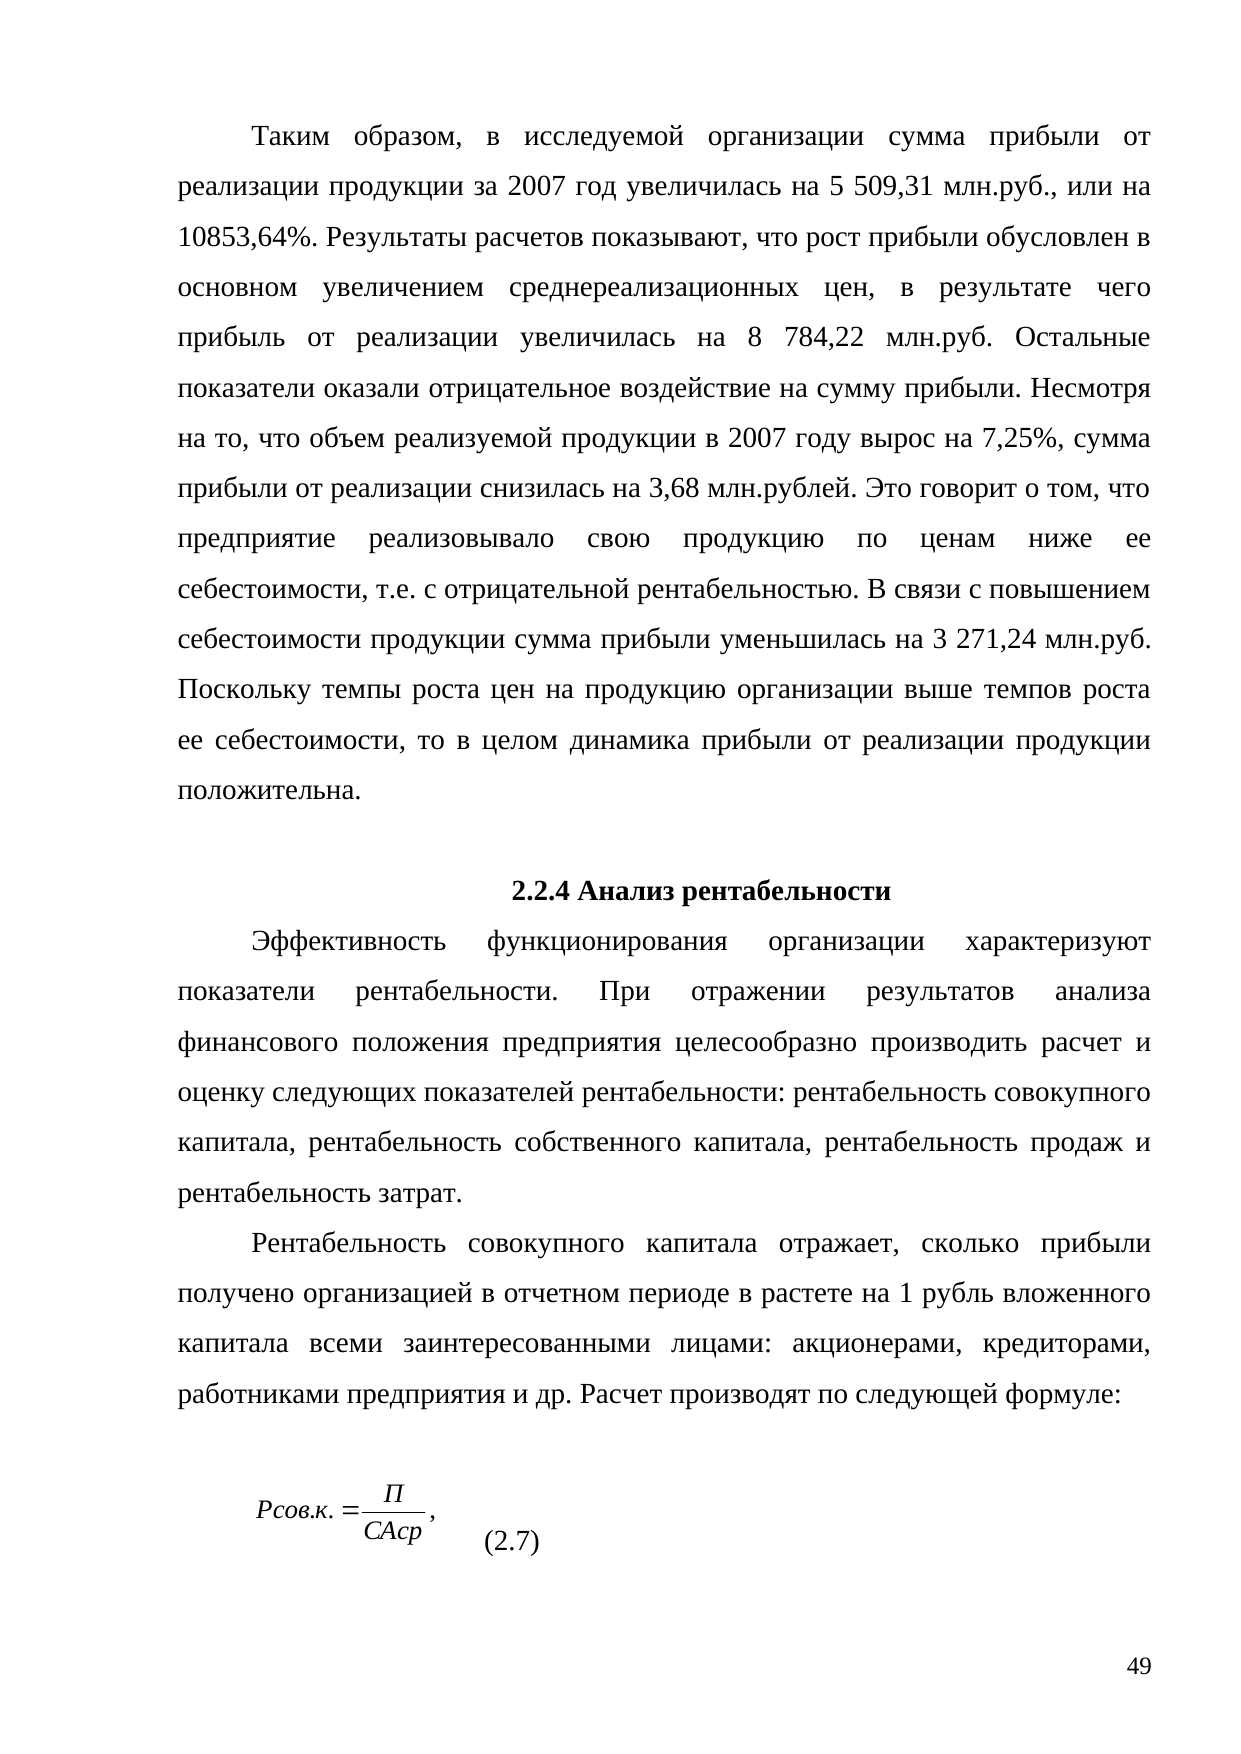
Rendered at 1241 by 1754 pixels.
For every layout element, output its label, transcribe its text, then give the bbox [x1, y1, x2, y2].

text 2.2.4 Анализ рентабельности [177, 873, 1152, 906]
text Таким образом, в исследуемой организации сумма прибыли от реализации продукции за 2007 год увеличилась на 5 509,31 млн.руб., или на 10853,64%. Результаты расчетов показывают, что рост прибыли обусловлен в основном увеличением среднереализационных цен, в результате чего прибыль от реализации увеличилась на 8 784,22 млн.руб. Остальные показатели оказали отрицательное воздействие на сумму прибыли. Несмотря на то, что объем реализуемой продукции в 2007 году вырос на 7,25%, сумма прибыли от реализации снизилась на 3,68 млн.рублей. Это говорит о том, что предприятие реализовывало свою продукцию по ценам ниже ее себестоимости, т.е. с отрицательной рентабельностью. В связи с повышением себестоимости продукции сумма прибыли уменьшилась на 3 271,24 млн.руб. Поскольку темпы роста цен на продукцию организации выше темпов роста ее себестоимости, то в целом динамика прибыли от реализации продукции положительна. [177, 118, 1152, 806]
text (2.7) [177, 1477, 1152, 1556]
text Эффективность функционирования организации характеризуют показатели рентабельности. При отражении результатов анализа финансового положения предприятия целесообразно производить расчет и оценку следующих показателей рентабельности: рентабельность совокупного капитала, рентабельность собственного капитала, рентабельность продаж и рентабельность затрат. [177, 923, 1152, 1208]
text Рентабельность совокупного капитала отражает, сколько прибыли получено организацией в отчетном периоде в растете на 1 рубль вложенного капитала всеми заинтересованными лицами: акционерами, кредиторами, работниками предприятия и др. Расчет производят по следующей формуле: [177, 1225, 1152, 1409]
